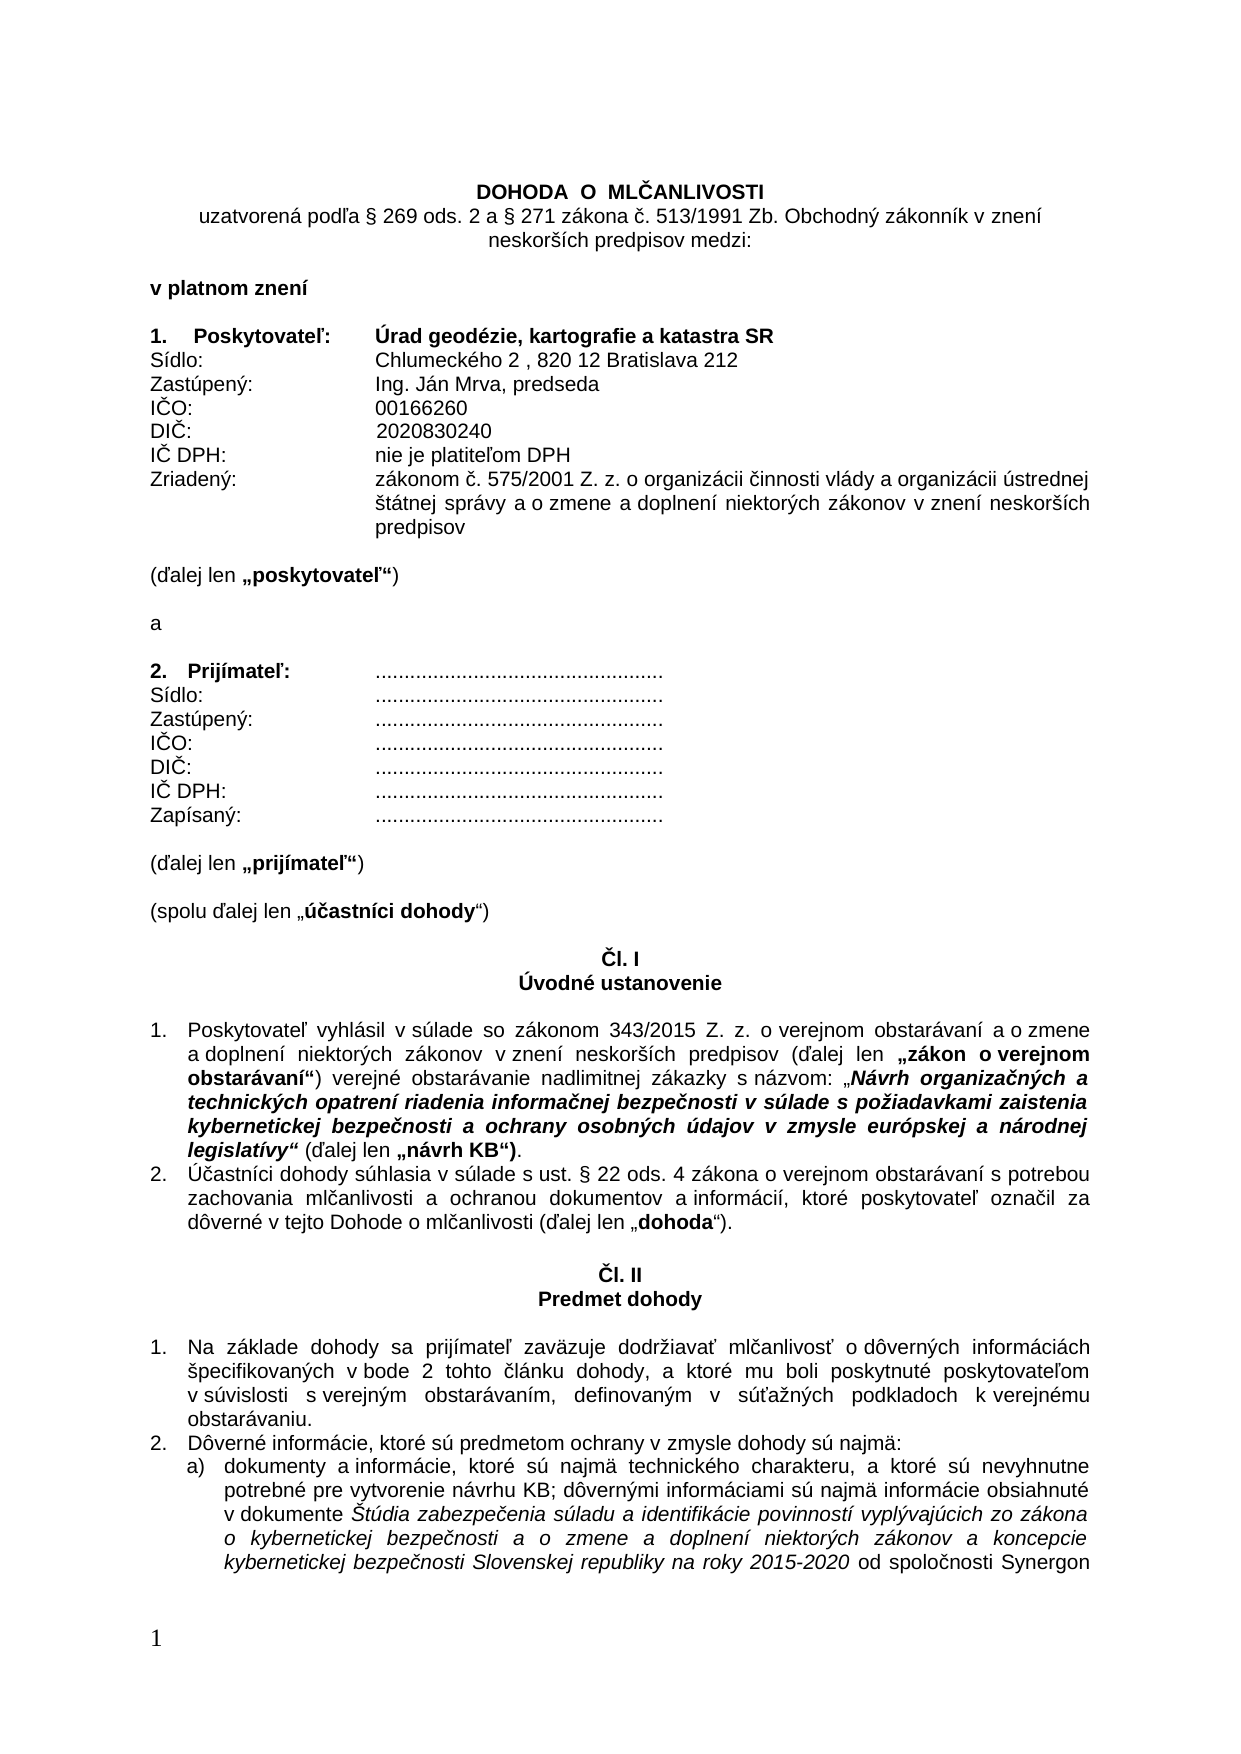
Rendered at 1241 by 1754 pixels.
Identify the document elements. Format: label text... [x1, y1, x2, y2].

text Zastúpený: Ing. Ján Mrva, predseda [150, 371, 1090, 395]
list Prijímateľ: .................................................. [150, 659, 1090, 683]
list Na základe dohody sa prijímateľ zaväzuje dodržiavať mlčanlivosť o dôverných informáciách špecifikovaných v bode 2 tohto článku dohody, a ktoré mu boli poskytnuté poskytovateľom v súvislosti s verejným obstarávaním, definovaným v súťažných podkladoch k verejnému obstarávaniu. [150, 1334, 1090, 1430]
text (ďalej len „prijímateľ“) [150, 851, 1090, 874]
text Čl. I [150, 946, 1090, 970]
text (spolu ďalej len „účastníci dohody“) [150, 898, 1090, 922]
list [186, 1454, 1090, 1574]
text DOHODA O MLČANLIVOSTI [150, 180, 1090, 204]
text Čl. II [150, 1263, 1090, 1287]
text IČ DPH: nie je platiteľom DPH [150, 443, 1090, 467]
text v platnom znení [150, 276, 1090, 299]
text DIČ: .................................................. [150, 755, 1090, 779]
list Poskytovateľ vyhlásil v súlade so zákonom 343/2015 Z. z. o verejnom obstarávaní a o zmene a doplnení niektorých zákonov v znení neskorších predpisov (ďalej len „zákon o verejnom obstarávaní“) verejné obstarávanie nadlimitnej zákazky s názvom: „Návrh organizačných a technických opatrení riadenia informačnej bezpečnosti v súlade s požiadavkami zaistenia kybernetickej bezpečnosti a ochrany osobných údajov v zmysle európskej a národnej legislatívy“ (ďalej len „návrh KB“). [150, 1018, 1090, 1162]
text a [150, 611, 1090, 635]
text Sídlo: Chlumeckého 2 , 820 12 Bratislava 212 [150, 347, 1090, 371]
text (ďalej len „poskytovateľ“) [150, 563, 1090, 587]
list Účastníci dohody súhlasia v súlade s ust. § 22 ods. 4 zákona o verejnom obstarávaní s potrebou zachovania mlčanlivosti a ochranou dokumentov a informácií, ktoré poskytovateľ označil za dôverné v tejto Dohode o mlčanlivosti (ďalej len „dohoda“). [150, 1162, 1090, 1234]
text DIČ: 2020830240 [150, 419, 1090, 443]
text uzatvorená podľa § 269 ods. 2 a § 271 zákona č. 513/1991 Zb. Obchodný zákonník v znení neskorších predpisov medzi: [150, 204, 1090, 252]
text IČO: 00166260 [150, 395, 1090, 419]
list Poskytovateľ: Úrad geodézie, kartografie a katastra SR [150, 323, 1090, 347]
text Zriadený: zákonom č. 575/2001 Z. z. o organizácii činnosti vlády a organizácii ústrednej štátnej správy a o zmene a doplnení niektorých zákonov v znení neskorších predpisov [150, 467, 1090, 539]
text IČO: .................................................. [150, 731, 1090, 755]
text IČ DPH: .................................................. [150, 779, 1090, 803]
text Zastúpený: .................................................. [150, 707, 1090, 731]
text Predmet dohody [150, 1287, 1090, 1311]
text Úvodné ustanovenie [150, 970, 1090, 994]
list Dôverné informácie, ktoré sú predmetom ochrany v zmysle dohody sú najmä: [150, 1430, 1090, 1454]
text Sídlo: .................................................. [150, 683, 1090, 707]
text Zapísaný: .................................................. [150, 803, 1090, 827]
